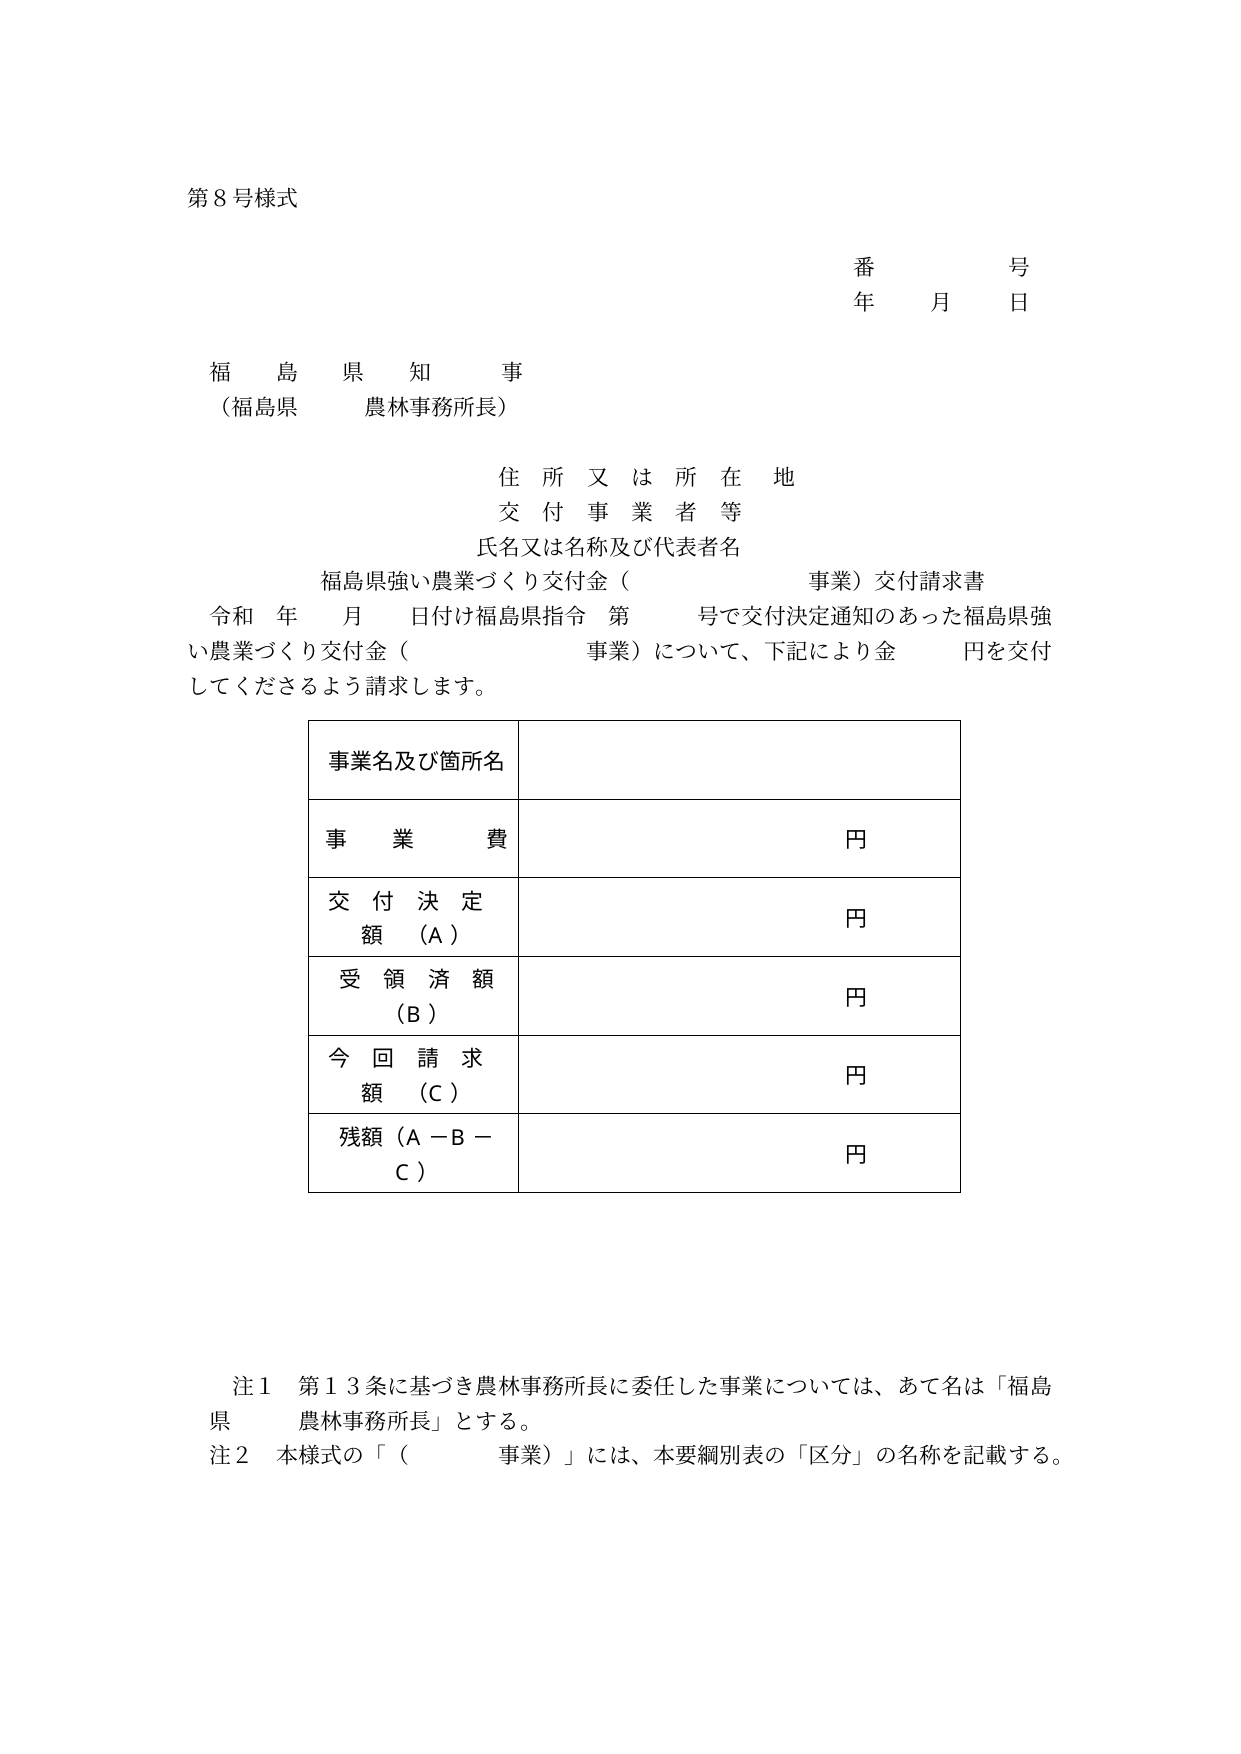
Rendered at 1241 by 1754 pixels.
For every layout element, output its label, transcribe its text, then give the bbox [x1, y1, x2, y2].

table_cell 円 [519, 878, 960, 956]
text 福島県強い農業づくり交付金（ 事業）交付請求書 [254, 563, 986, 598]
table_cell 交付決定額 （A） [309, 878, 518, 956]
text 注２ 本様式の「（ 事業）」には、本要綱別表の「区分」の名称を記載する。 [187, 1437, 1053, 1472]
table_cell 円 [519, 1114, 960, 1192]
text 福島県知事 [187, 353, 1053, 388]
table_cell 残額（A－B－C） [309, 1114, 518, 1192]
table_cell 円 [519, 800, 960, 877]
text 第８号様式 [187, 179, 1053, 214]
table_cell 事業費 [309, 800, 518, 877]
text 注１ 第１３条に基づき農林事務所長に委任した事業については、あて名は「福島県 農林事務所長」とする。 [187, 1367, 1053, 1437]
table_cell 円 [519, 1036, 960, 1113]
text （福島県 農林事務所長） [187, 388, 1053, 423]
text 氏名又は名称及び代表者名 [187, 528, 1053, 563]
table_cell 今回請求額 （C） [309, 1036, 518, 1113]
table_cell 受 領 済 額 （B） [309, 957, 518, 1034]
text 年 月 日 [850, 284, 1030, 319]
table_header 事業名及び箇所名 [309, 721, 518, 798]
text 交 付 事 業 者 等 [187, 493, 1053, 528]
text 番 号 [850, 249, 1030, 284]
table_header [519, 721, 960, 798]
text 住所又は所在地 [187, 458, 1053, 493]
text 令和 年 月 日付け福島県指令 第 号で交付決定通知のあった福島県強い農業づくり交付金（ 事業）について、下記により金 円を交付してくださるよう請求します。 [187, 598, 1053, 702]
table_cell 円 [519, 957, 960, 1034]
